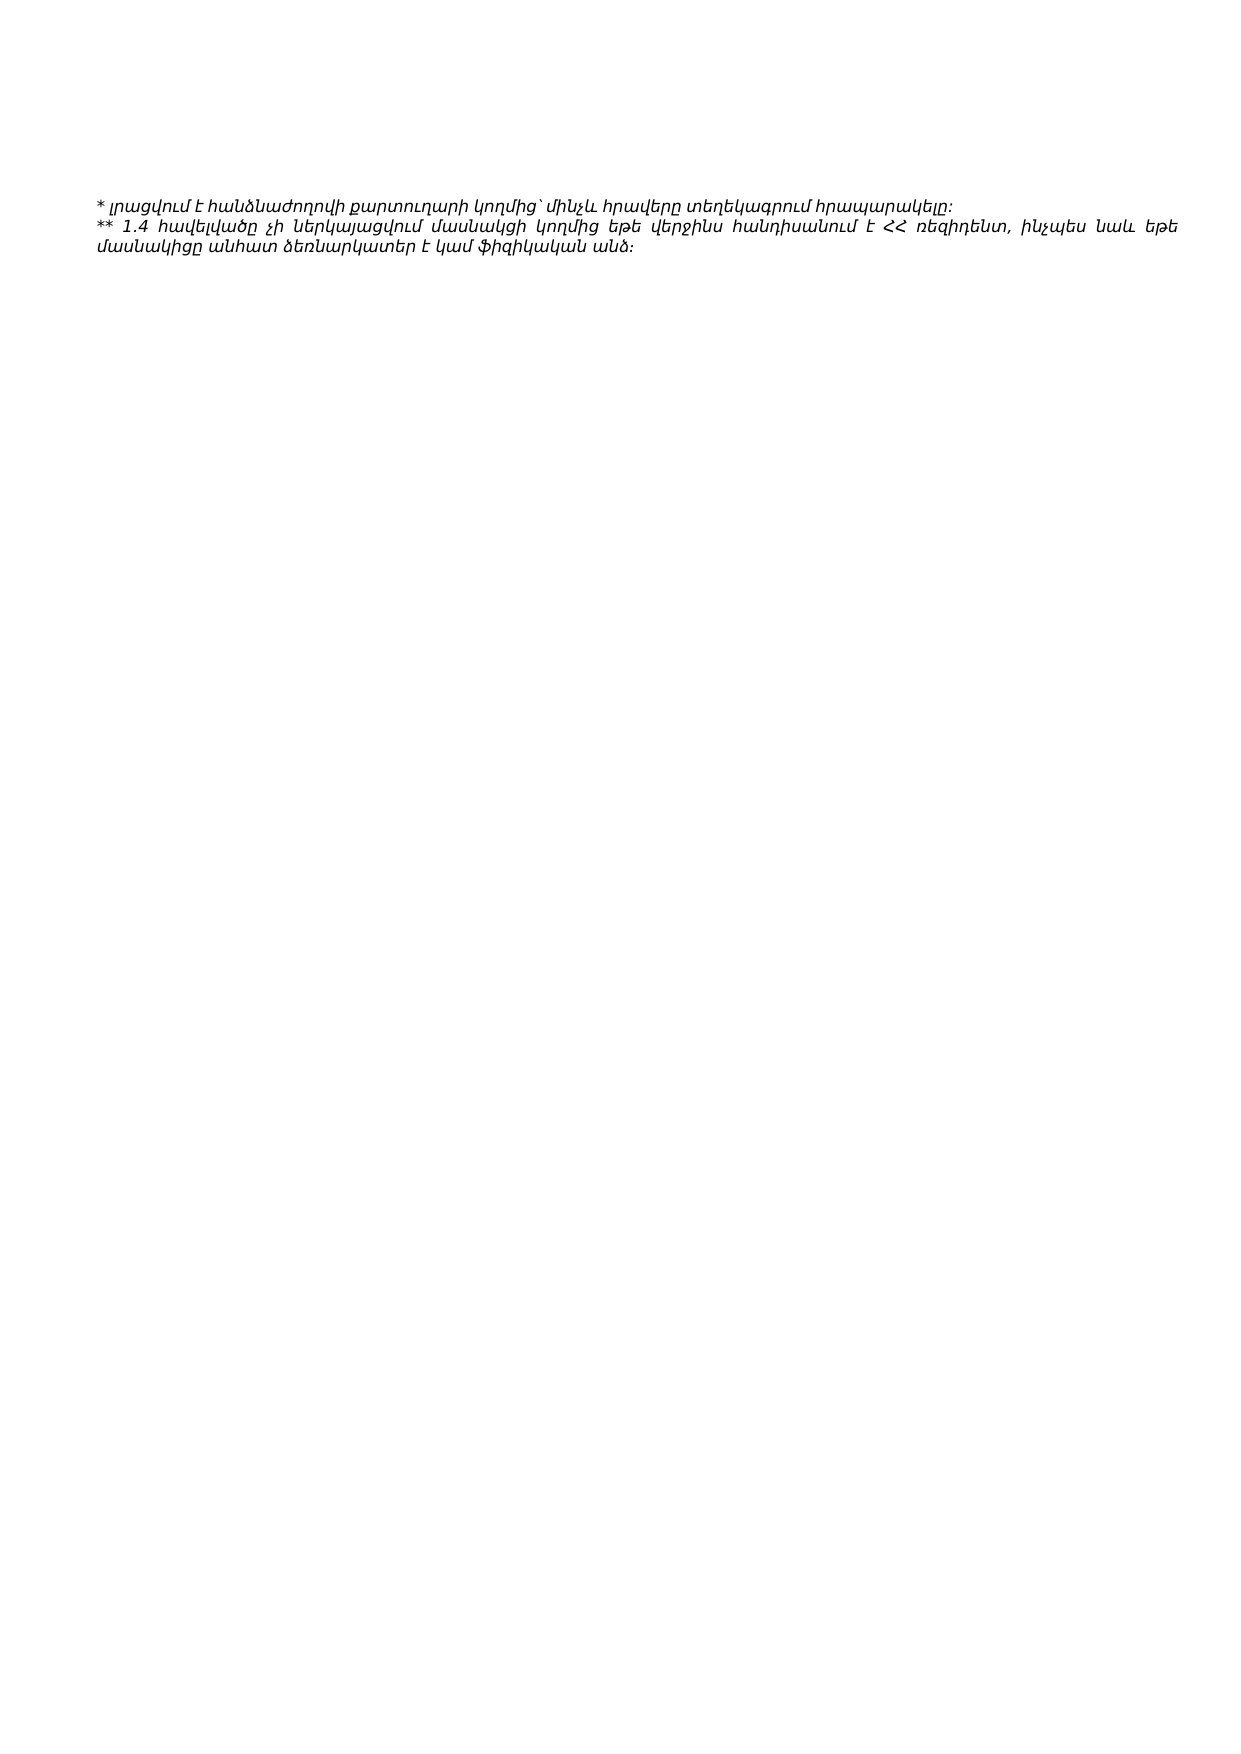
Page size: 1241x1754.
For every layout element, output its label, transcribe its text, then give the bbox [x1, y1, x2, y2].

text * լրացվում է հանձնաժողովի քարտուղարի կողմից` մինչև հրավերը տեղեկագրում հրապարակելը: [97, 195, 1181, 217]
text ** 1.4 հավելվածը չի ներկայացվում մասնակցի կողմից եթե վերջինս հանդիսանում է ՀՀ ռեզիդենտ, ինչպես նաև եթե մասնակիցը անհատ ձեռնարկատեր է կամ ֆիզիկական անձ։ [97, 217, 1181, 256]
